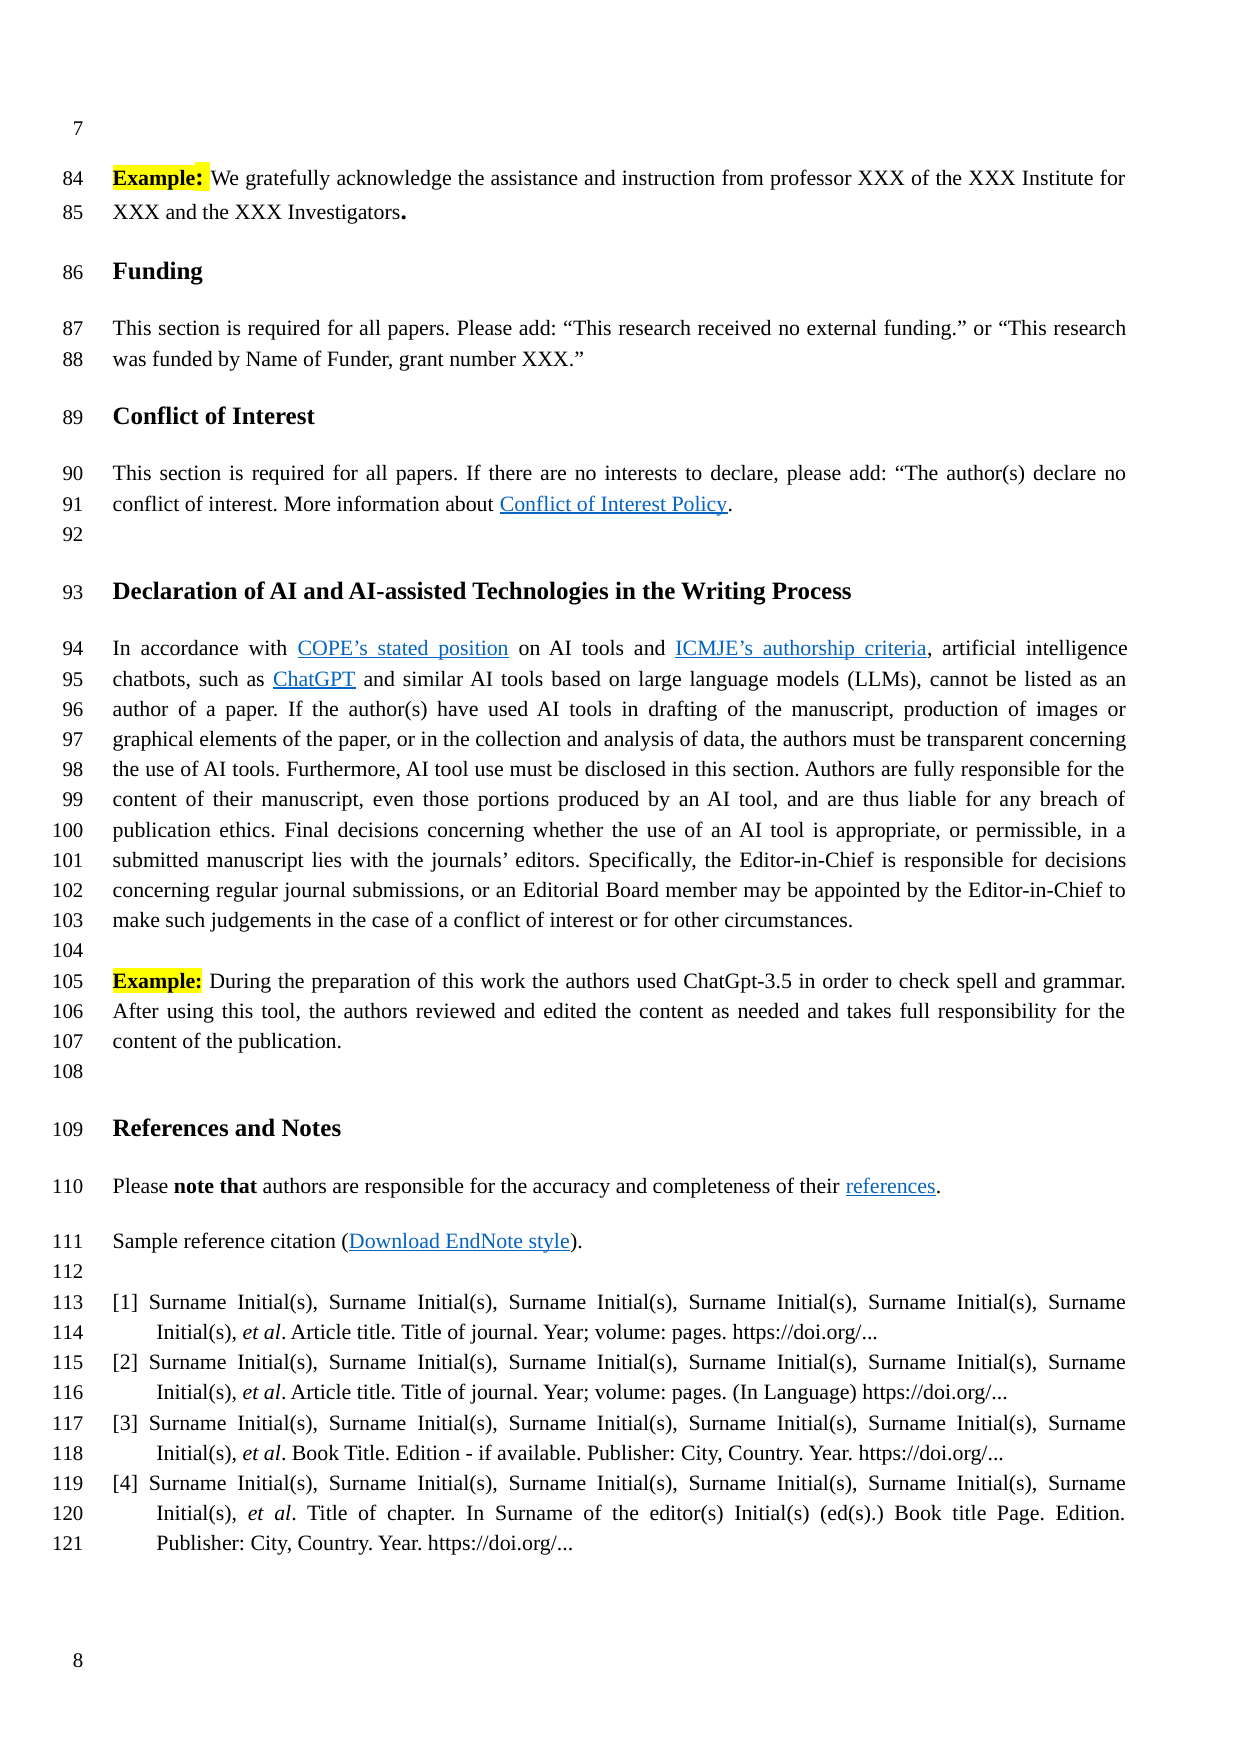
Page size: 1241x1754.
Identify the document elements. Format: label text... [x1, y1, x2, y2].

text This section is required for all papers. Please add: “This research received no external funding.” or “This research was funded by Name of Funder, grant number XXX.” [112, 315, 1128, 371]
text [4] Surname Initial(s), Surname Initial(s), Surname Initial(s), Surname Initial(s), Surname Initial(s), Surname Initial(s), et al. Title of chapter. In Surname of the editor(s) Initial(s) (ed(s).) Book title Page. Edition. Publisher: City, Country. Year. https://doi.org/... [112, 1470, 1128, 1556]
text Please note that authors are responsible for the accuracy and completeness of their references. [112, 1173, 1128, 1198]
text This section is required for all papers. If there are no interests to declare, please add: “The author(s) declare no conflict of interest. More information about Conflict of Interest Policy. [112, 460, 1128, 516]
text Conflict of Interest [112, 401, 1128, 429]
text Declaration of AI and AI-assisted Technologies in the Writing Process [112, 576, 1128, 605]
text Example: We gratefully acknowledge the assistance and instruction from professor XXX of the XXX Institute for XXX and the XXX Investigators. [112, 162, 1128, 225]
text [2] Surname Initial(s), Surname Initial(s), Surname Initial(s), Surname Initial(s), Surname Initial(s), Surname Initial(s), et al. Article title. Title of journal. Year; volume: pages. (In Language) https://doi.org/... [112, 1349, 1128, 1404]
text Example: During the preparation of this work the authors used ChatGpt-3.5 in order to check spell and grammar. After using this tool, the authors reviewed and edited the content as needed and takes full responsibility for the content of the publication. [112, 968, 1128, 1053]
text [3] Surname Initial(s), Surname Initial(s), Surname Initial(s), Surname Initial(s), Surname Initial(s), Surname Initial(s), et al. Book Title. Edition - if available. Publisher: City, Country. Year. https://doi.org/... [112, 1409, 1128, 1465]
text In accordance with COPE’s stated position on AI tools and ICMJE’s authorship criteria, artificial intelligence chatbots, such as ChatGPT and similar AI tools based on large language models (LLMs), cannot be listed as an author of a paper. If the author(s) have used AI tools in drafting of the manuscript, production of images or graphical elements of the paper, or in the collection and analysis of data, the authors must be transparent concerning the use of AI tools. Furthermore, AI tool use must be disclosed in this section. Authors are fully responsible for the content of their manuscript, even those portions produced by an AI tool, and are thus liable for any breach of publication ethics. Final decisions concerning whether the use of an AI tool is appropriate, or permissible, in a submitted manuscript lies with the journals’ editors. Specifically, the Editor-in-Chief is responsible for decisions concerning regular journal submissions, or an Editorial Board member may be appointed by the Editor-in-Chief to make such judgements in the case of a conflict of interest or for other circumstances. [112, 635, 1128, 932]
text Sample reference citation (Download EndNote style). [112, 1228, 1128, 1253]
text References and Notes [112, 1113, 1128, 1142]
text [1] Surname Initial(s), Surname Initial(s), Surname Initial(s), Surname Initial(s), Surname Initial(s), Surname Initial(s), et al. Article title. Title of journal. Year; volume: pages. https://doi.org/... [112, 1289, 1128, 1344]
text Funding [112, 256, 1128, 285]
